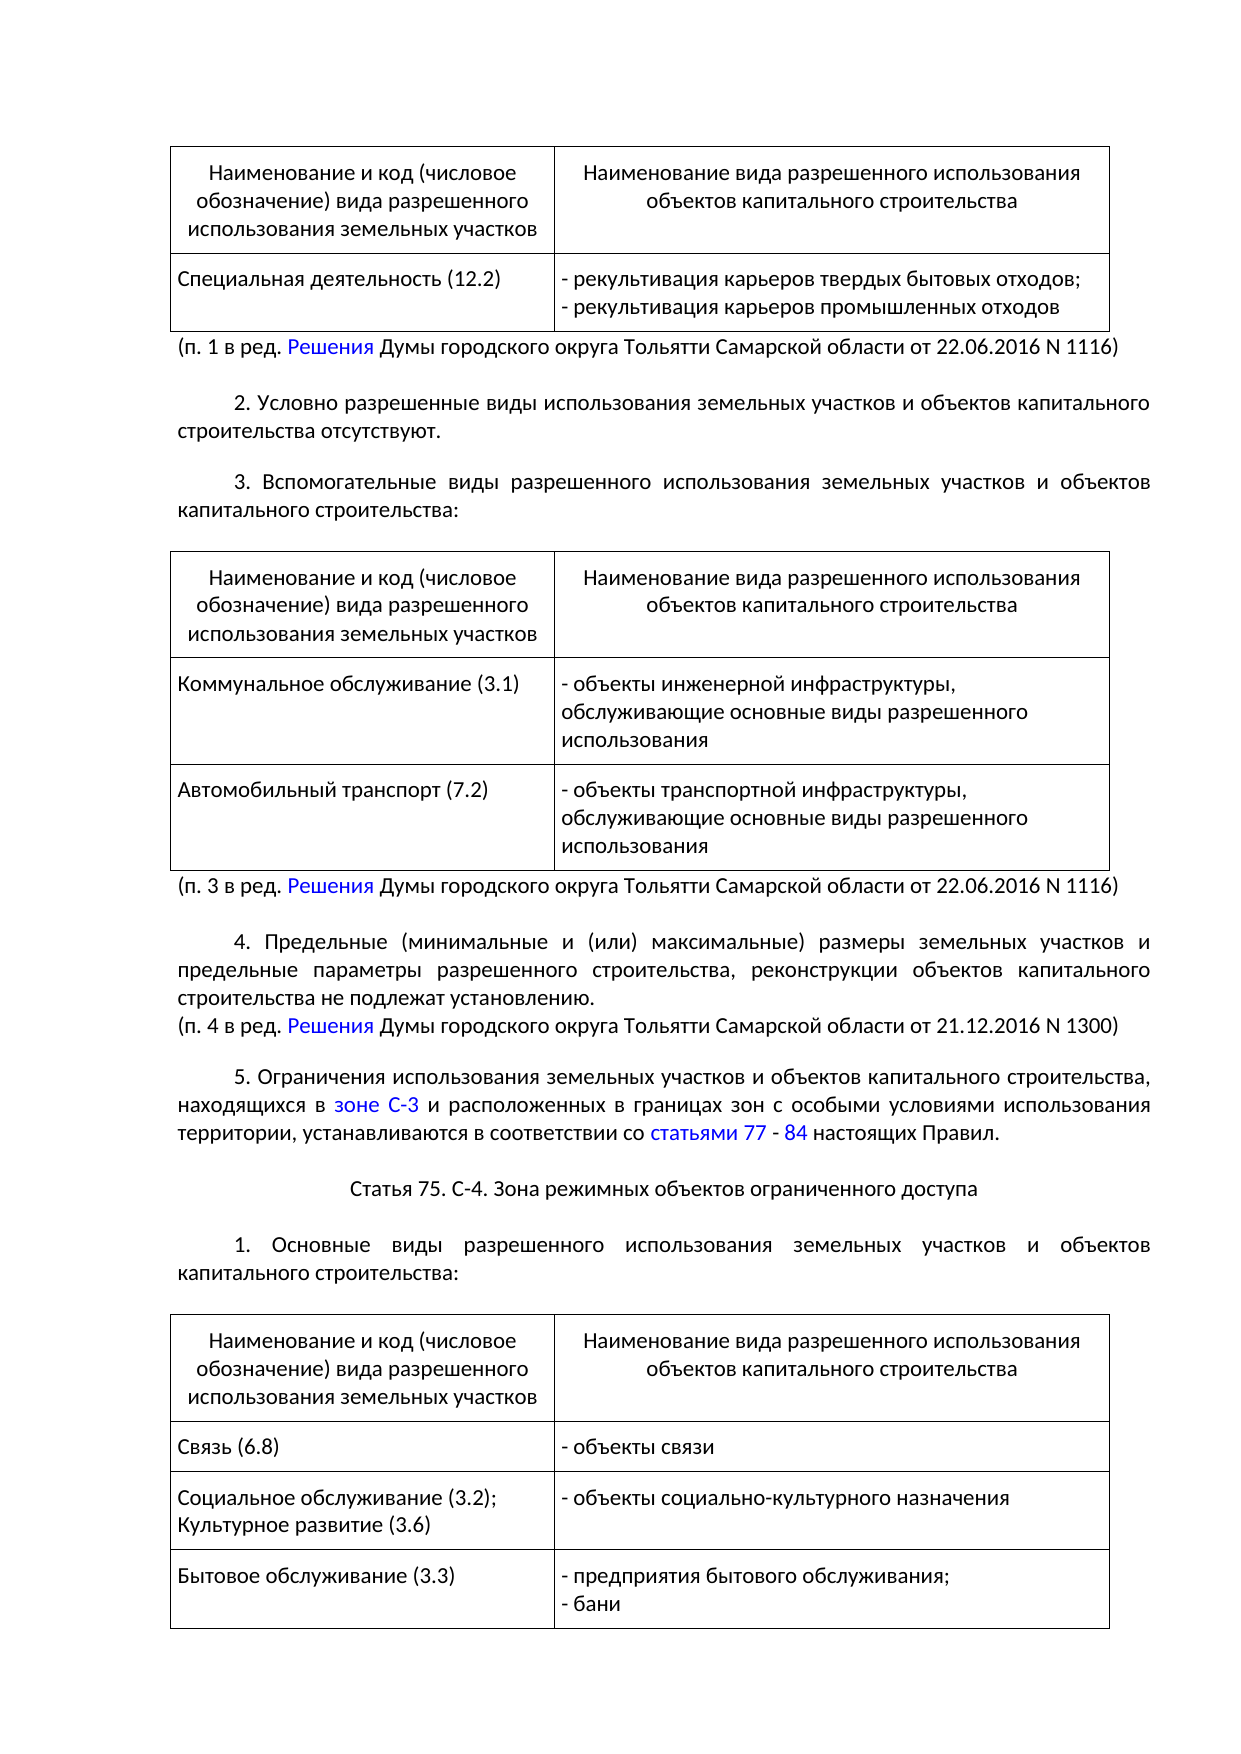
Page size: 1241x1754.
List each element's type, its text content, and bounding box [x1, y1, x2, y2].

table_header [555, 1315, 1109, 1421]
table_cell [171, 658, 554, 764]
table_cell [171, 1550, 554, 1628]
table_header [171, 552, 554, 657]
text 3. Вспомогательные виды разрешенного использования земельных участков и объектов капитального строительства: [177, 467, 1152, 523]
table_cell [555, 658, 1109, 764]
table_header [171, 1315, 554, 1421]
text (п. 1 в ред. Решения Думы городского округа Тольятти Самарской области от 22.06.2016 N 1116) [177, 332, 1152, 360]
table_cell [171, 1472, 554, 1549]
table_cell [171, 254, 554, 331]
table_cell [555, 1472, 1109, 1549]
text 5. Ограничения использования земельных участков и объектов капитального строительства, находящихся в зоне С-3 и расположенных в границах зон с особыми условиями использования территории, устанавливаются в соответствии со статьями 77 - 84 настоящих Правил. [177, 1062, 1152, 1146]
text 1. Основные виды разрешенного использования земельных участков и объектов капитального строительства: [177, 1230, 1152, 1286]
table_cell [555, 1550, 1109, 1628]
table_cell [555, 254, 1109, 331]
text 2. Условно разрешенные виды использования земельных участков и объектов капитального строительства отсутствуют. [177, 388, 1152, 444]
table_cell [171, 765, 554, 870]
text (п. 4 в ред. Решения Думы городского округа Тольятти Самарской области от 21.12.2016 N 1300) [177, 1011, 1152, 1039]
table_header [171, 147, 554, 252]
text Статья 75. С-4. Зона режимных объектов ограниченного доступа [177, 1174, 1152, 1202]
text 4. Предельные (минимальные и (или) максимальные) размеры земельных участков и предельные параметры разрешенного строительства, реконструкции объектов капитального строительства не подлежат установлению. [177, 927, 1152, 1011]
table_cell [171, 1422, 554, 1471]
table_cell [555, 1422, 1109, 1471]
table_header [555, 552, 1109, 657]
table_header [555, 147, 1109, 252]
text (п. 3 в ред. Решения Думы городского округа Тольятти Самарской области от 22.06.2016 N 1116) [177, 871, 1152, 899]
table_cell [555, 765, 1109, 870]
